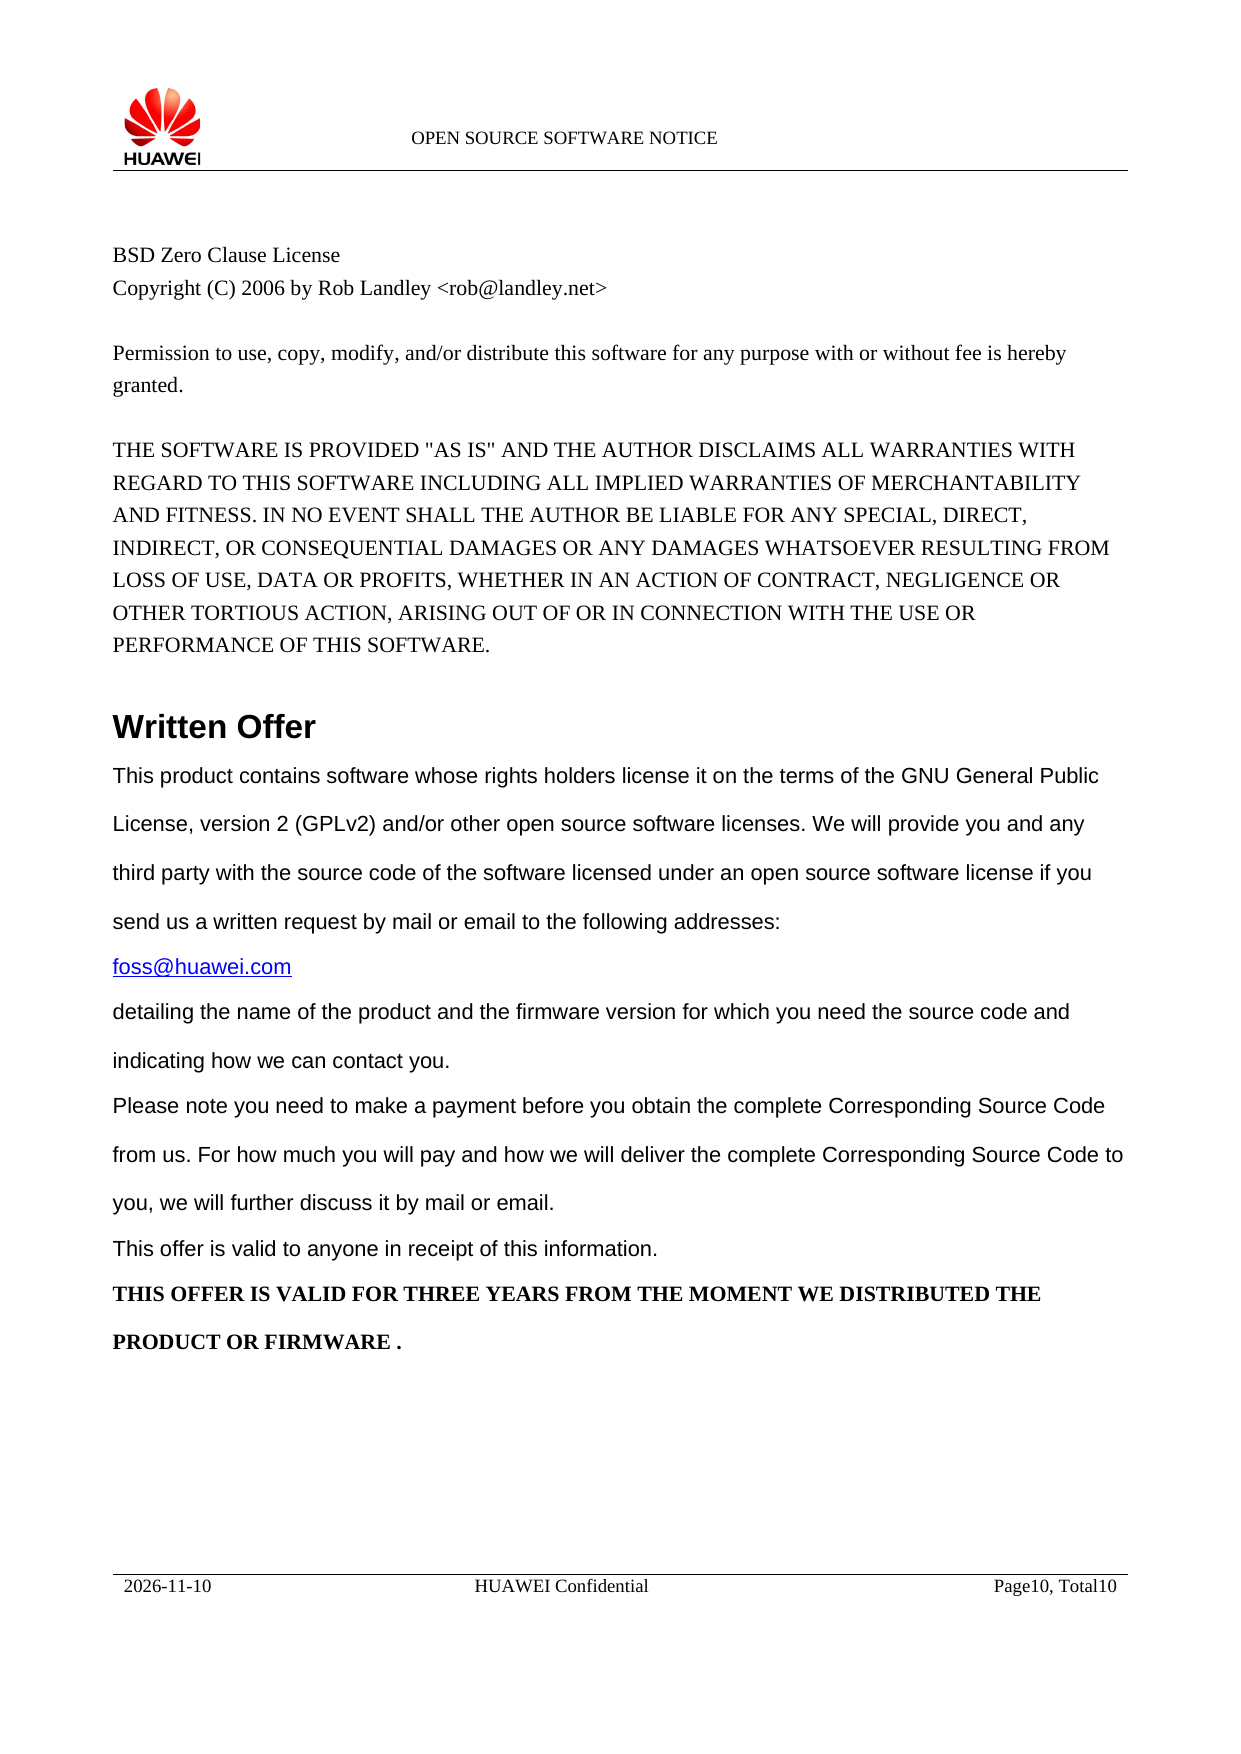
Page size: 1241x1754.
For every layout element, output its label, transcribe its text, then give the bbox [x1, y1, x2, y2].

text foss@huawei.com [112, 950, 1128, 983]
text This product contains software whose rights holders license it on the terms of the GNU General Public License, version 2 (GPLv2) and/or other open source software licenses. We will provide you and any third party with the source code of the software licensed under an open source software license if you send us a written request by mail or email to the following addresses: [112, 759, 1128, 938]
text Please note you need to make a payment before you obtain the complete Corresponding Source Code from us. For how much you will pay and how we will deliver the complete Corresponding Source Code to you, we will further discuss it by mail or email. [112, 1089, 1128, 1219]
picture [124, 88, 201, 165]
text This offer is valid to anyone in receipt of this information. [112, 1232, 1128, 1264]
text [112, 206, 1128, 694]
text Written Offer [112, 694, 1128, 759]
text This offer is valid for three years from the moment we distributed the product or firmware . [112, 1277, 1128, 1358]
text detailing the name of the product and the firmware version for which you need the source code and indicating how we can contact you. [112, 995, 1128, 1077]
